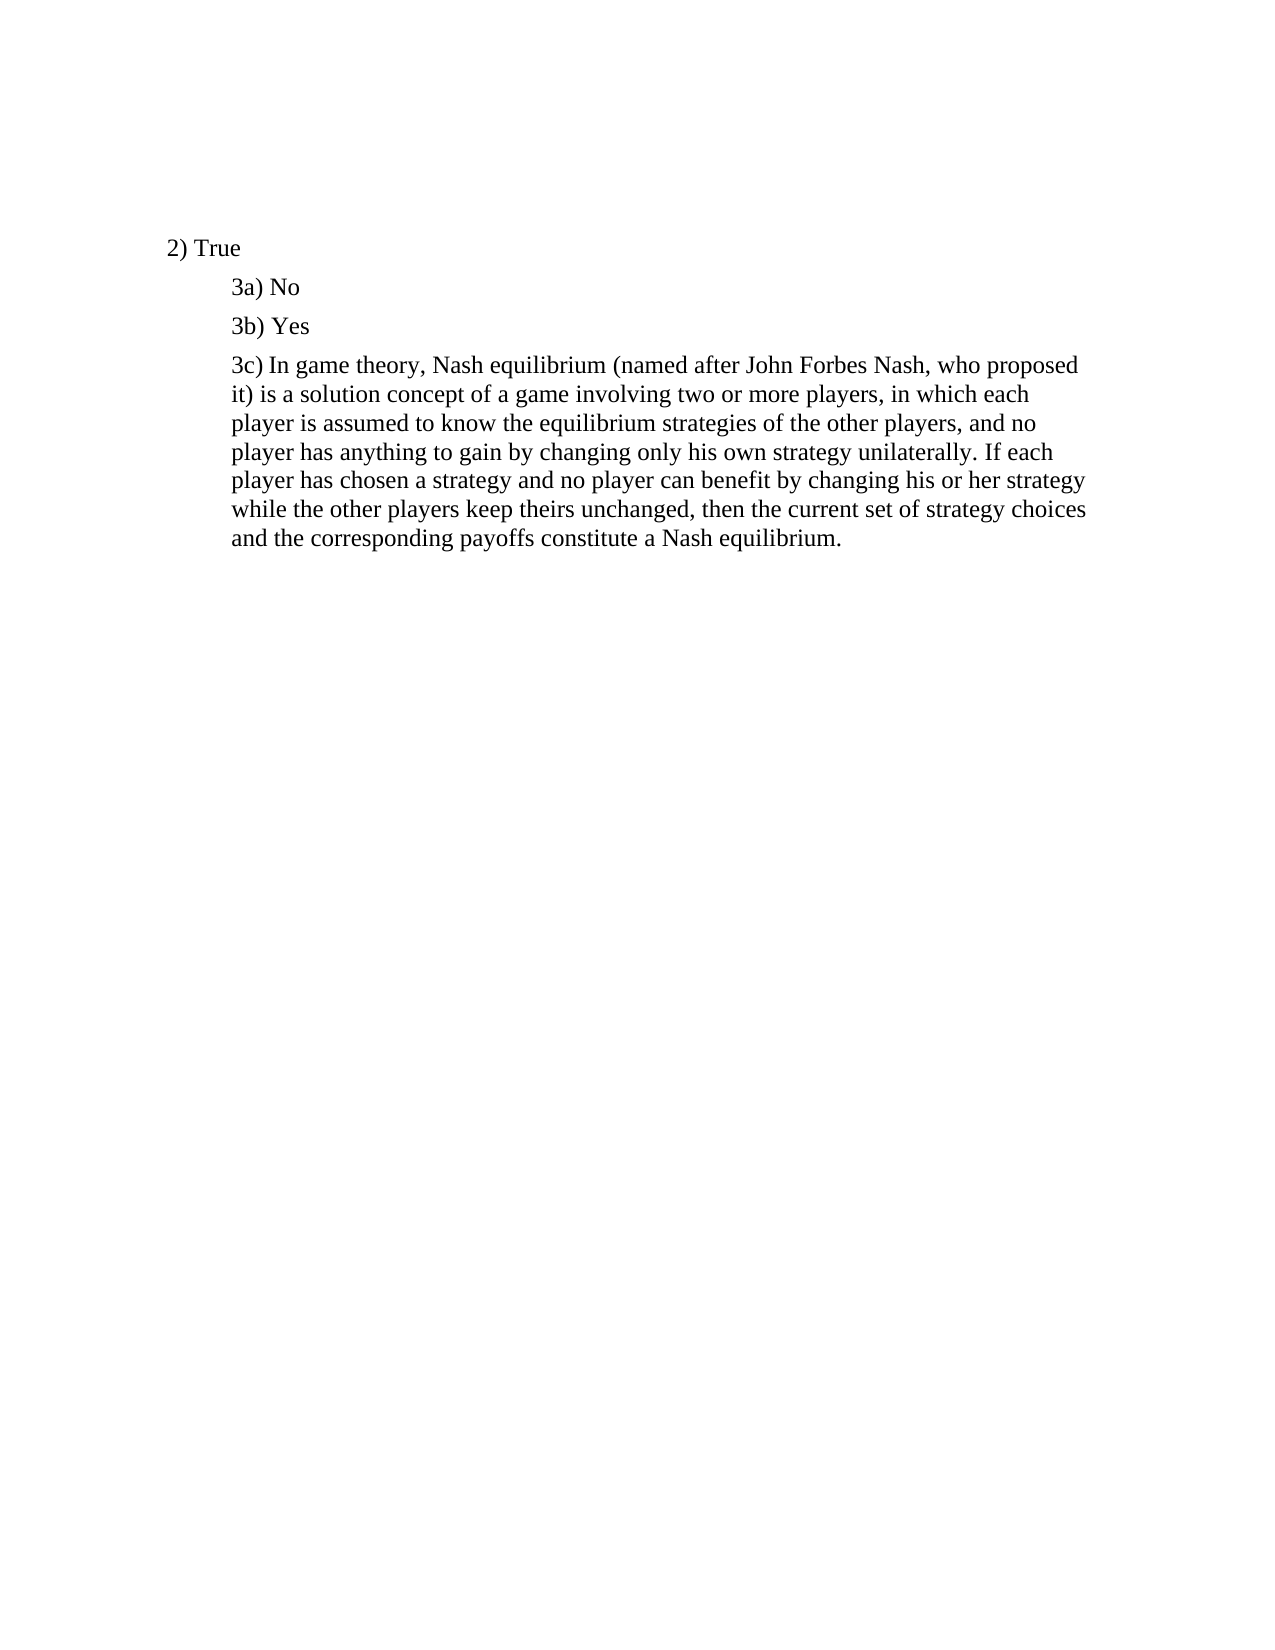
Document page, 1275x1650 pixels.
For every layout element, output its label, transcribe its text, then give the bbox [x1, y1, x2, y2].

text 3c) In game theory, Nash equilibrium (named after John Forbes Nash, who proposed it) is a solution concept of a game involving two or more players, in which each player is assumed to know the equilibrium strategies of the other players, and no player has anything to gain by changing only his own strategy unilaterally. If each player has chosen a strategy and no player can benefit by changing his or her strategy while the other players keep theirs unchanged, then the current set of strategy choices and the corresponding payoffs constitute a Nash equilibrium. [231, 351, 1096, 552]
text 3b) Yes [231, 311, 1096, 340]
text 3a) No [231, 272, 1096, 301]
text 2) True [167, 233, 1096, 262]
